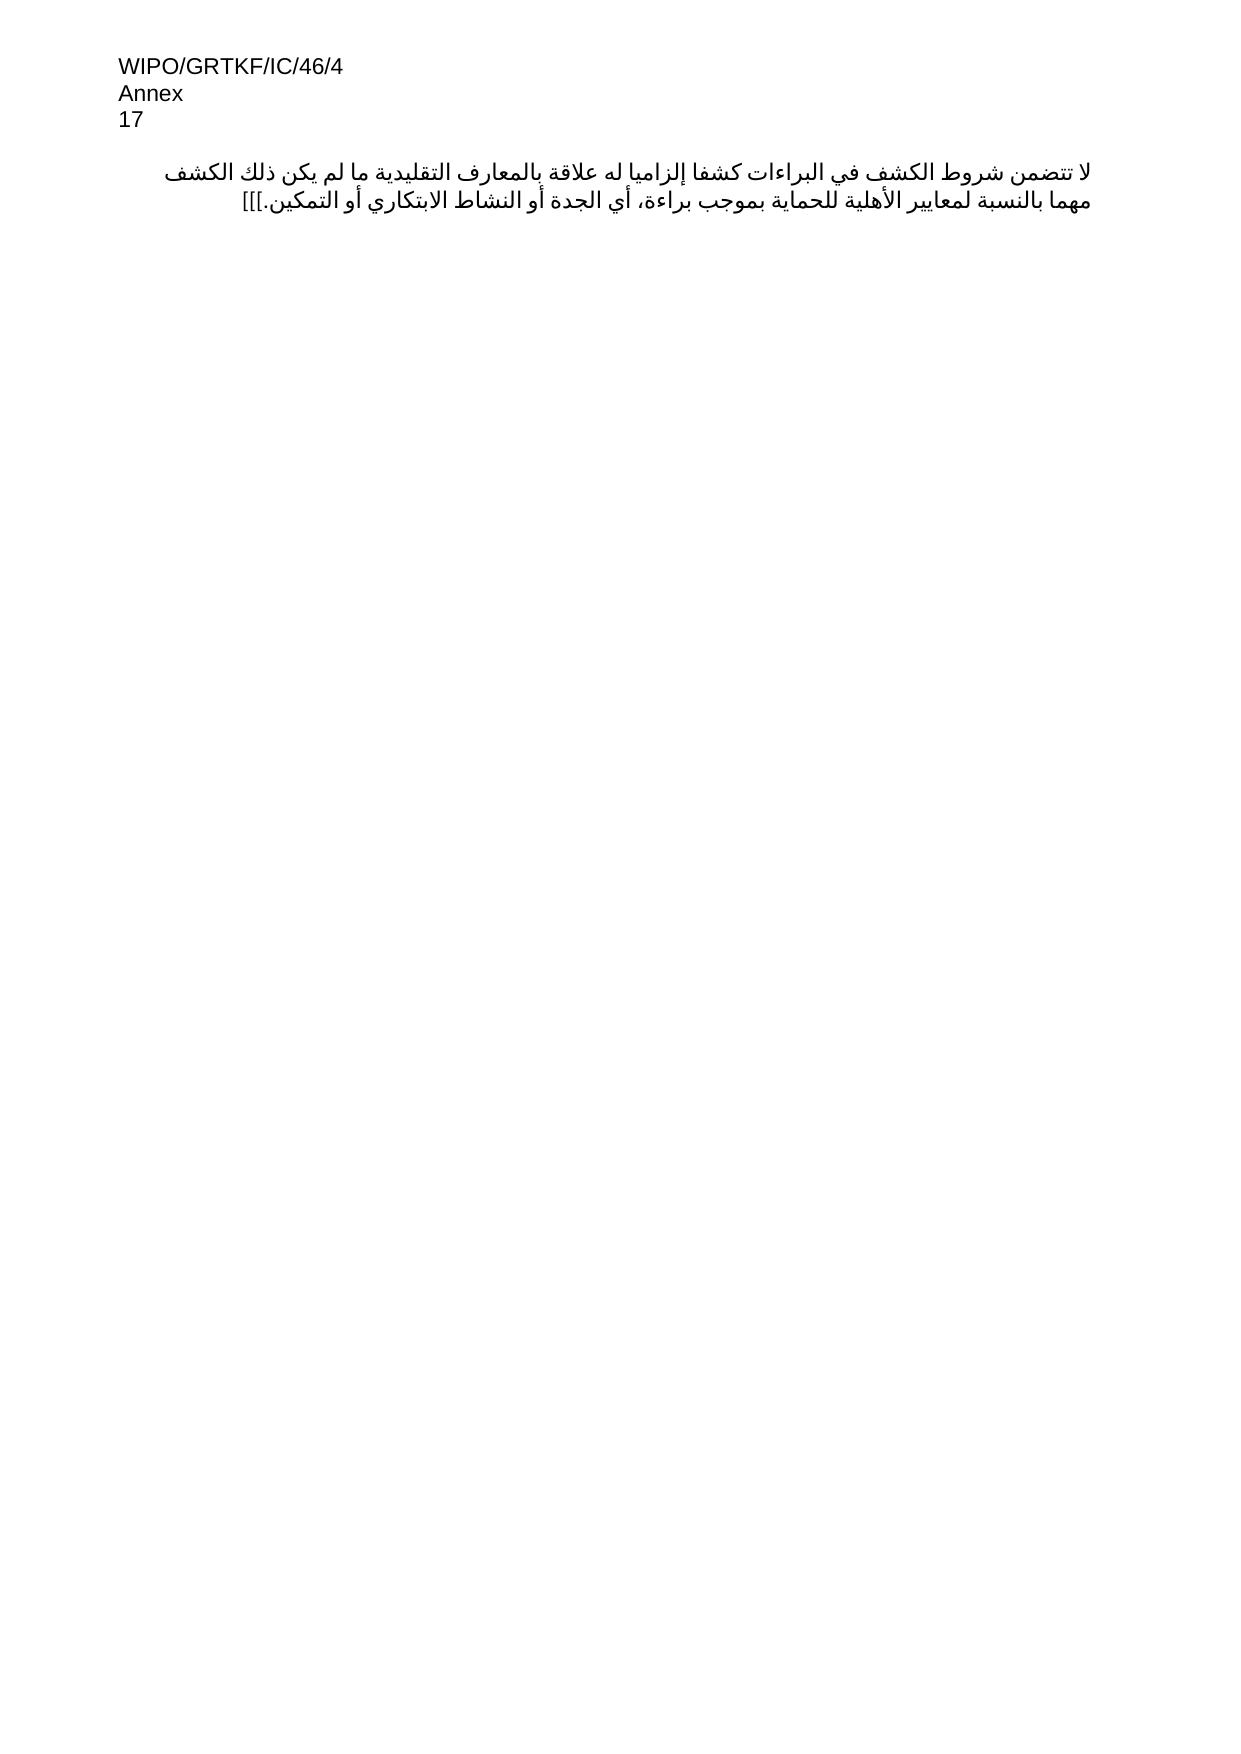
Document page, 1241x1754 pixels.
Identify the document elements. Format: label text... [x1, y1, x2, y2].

text لا تتضمن شروط الكشف في البراءات كشفا إلزاميا له علاقة بالمعارف التقليدية ما لم يكن ذلك الكشف مهما بالنسبة لمعايير الأهلية للحماية بموجب براءة، أي الجدة أو النشاط الابتكاري أو التمكين.]]] [118, 158, 1092, 214]
